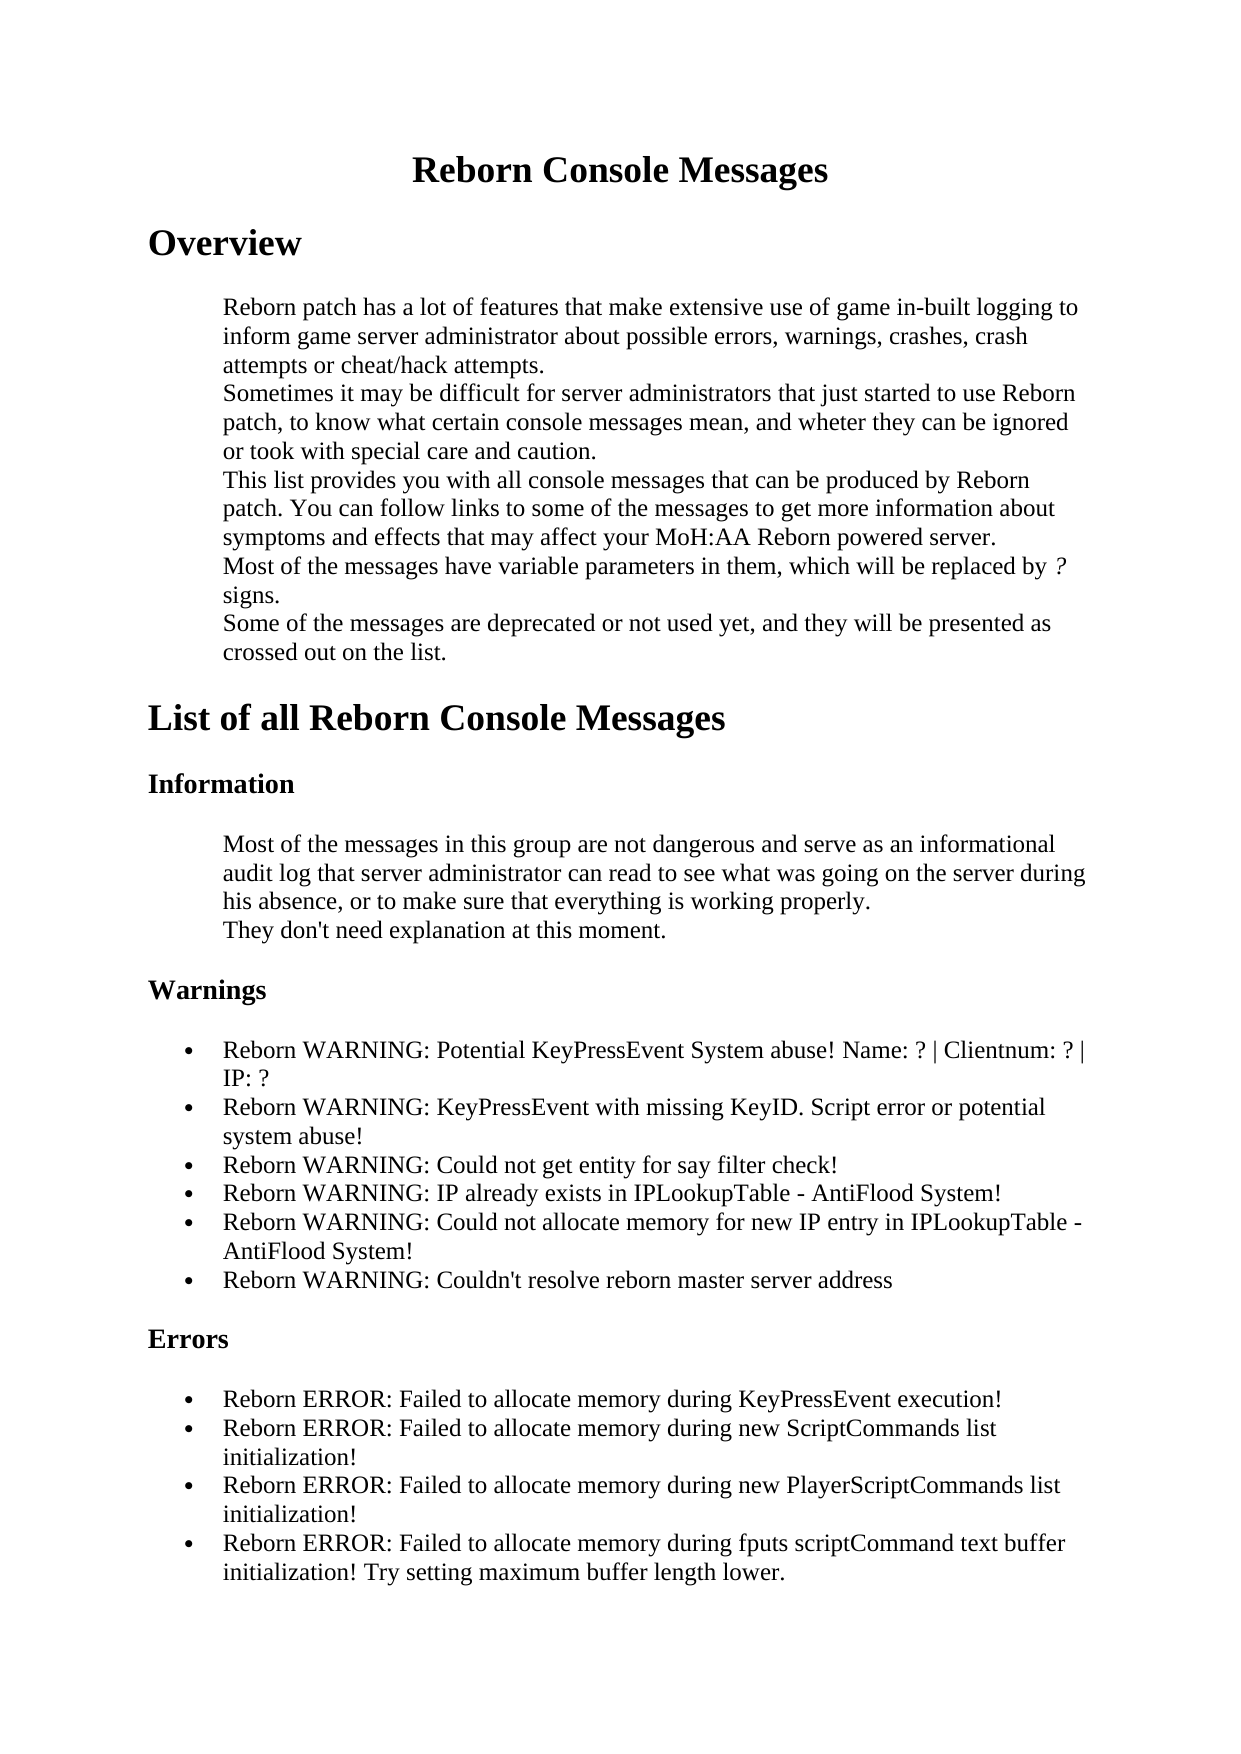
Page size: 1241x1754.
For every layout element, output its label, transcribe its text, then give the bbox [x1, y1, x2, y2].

list Reborn ERROR: Failed to allocate memory during fputs scriptCommand text buffer initialization! Try setting maximum buffer length lower. [185, 1528, 1093, 1585]
text Overview [148, 220, 1093, 263]
list Reborn WARNING: Potential KeyPressEvent System abuse! Name: ? | Clientnum: ? | IP: ? [185, 1035, 1093, 1092]
list Reborn ERROR: Failed to allocate memory during new ScriptCommands list initialization! [185, 1413, 1093, 1470]
text Reborn patch has a lot of features that make extensive use of game in-built logging to inform game server administrator about possible errors, warnings, crashes, crash attempts or cheat/hack attempts. [223, 292, 1093, 378]
list Reborn ERROR: Failed to allocate memory during KeyPressEvent execution! [185, 1384, 1093, 1413]
text This list provides you with all console messages that can be produced by Reborn patch. You can follow links to some of the messages to get more information about symptoms and effects that may affect your MoH:AA Reborn powered server. [223, 465, 1093, 551]
text They don't need explanation at this moment. [223, 915, 1093, 944]
text Some of the messages are deprecated or not used yet, and they will be presented as crossed out on the list. [223, 608, 1093, 666]
list Reborn WARNING: IP already exists in IPLookupTable - AntiFlood System! [185, 1178, 1093, 1207]
text Errors [148, 1323, 1093, 1355]
list Reborn ERROR: Failed to allocate memory during new PlayerScriptCommands list initialization! [185, 1470, 1093, 1528]
list Reborn WARNING: Could not get entity for say filter check! [185, 1150, 1093, 1178]
text Information [148, 767, 1093, 800]
text Most of the messages have variable parameters in them, which will be replaced by ? signs. [223, 551, 1093, 608]
text Sometimes it may be difficult for server administrators that just started to use Reborn patch, to know what certain console messages mean, and wheter they can be ignored or took with special care and caution. [223, 378, 1093, 465]
text Reborn Console Messages [148, 148, 1093, 191]
list Reborn WARNING: KeyPressEvent with missing KeyID. Script error or potential system abuse! [185, 1092, 1093, 1150]
text List of all Reborn Console Messages [148, 695, 1093, 738]
text Most of the messages in this group are not dangerous and serve as an informational audit log that server administrator can read to see what was going on the server during his absence, or to make sure that everything is working properly. [223, 829, 1093, 915]
list Reborn WARNING: Could not allocate memory for new IP entry in IPLookupTable - AntiFlood System! [185, 1207, 1093, 1265]
list Reborn WARNING: Couldn't resolve reborn master server address [185, 1265, 1093, 1293]
text Warnings [148, 973, 1093, 1006]
